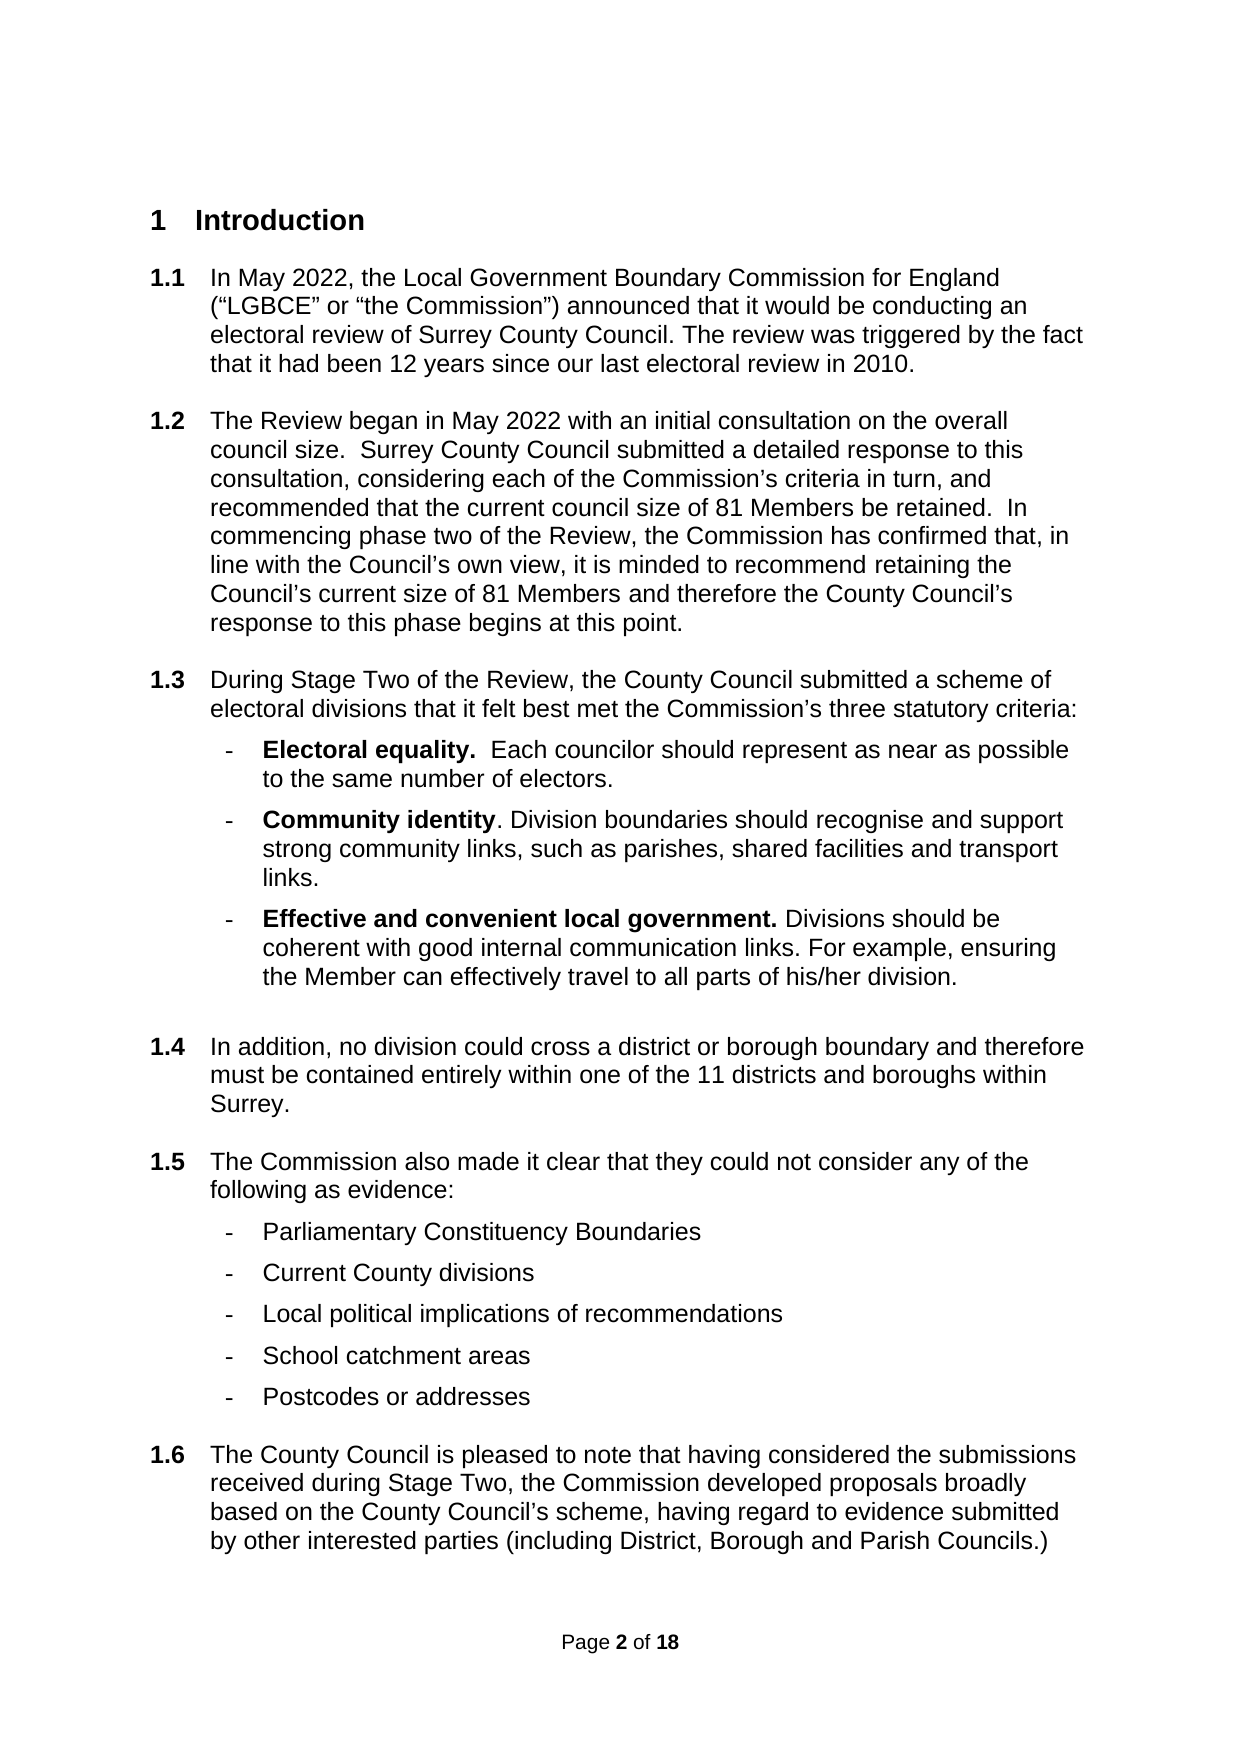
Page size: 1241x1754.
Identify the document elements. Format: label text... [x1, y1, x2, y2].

subtitle Introduction [150, 203, 1090, 236]
subtitle In addition, no division could cross a district or borough boundary and therefore must be contained entirely within one of the 11 districts and boroughs within Surrey. [150, 1032, 1090, 1118]
subtitle The Commission also made it clear that they could not consider any of the following as evidence: [150, 1147, 1090, 1204]
list School catchment areas [225, 1341, 1090, 1369]
list Current County divisions [225, 1258, 1090, 1287]
list Local political implications of recommendations [225, 1299, 1090, 1328]
subtitle In May 2022, the Local Government Boundary Commission for England (“LGBCE” or “the Commission”) announced that it would be conducting an electoral review of Surrey County Council. The review was triggered by the fact that it had been 12 years since our last electoral review in 2010. [150, 263, 1090, 378]
list Effective and convenient local government. Divisions should be coherent with good internal communication links. For example, ensuring the Member can effectively travel to all parts of his/her division. [225, 904, 1090, 990]
list Parliamentary Constituency Boundaries [225, 1217, 1090, 1246]
subtitle The County Council is pleased to note that having considered the submissions received during Stage Two, the Commission developed proposals broadly based on the County Council’s scheme, having regard to evidence submitted by other interested parties (including District, Borough and Parish Councils.) [150, 1440, 1090, 1555]
list Community identity. Division boundaries should recognise and support strong community links, such as parishes, shared facilities and transport links. [225, 805, 1090, 892]
subtitle During Stage Two of the Review, the County Council submitted a scheme of electoral divisions that it felt best met the Commission’s three statutory criteria: [150, 665, 1090, 723]
list Electoral equality. Each councilor should represent as near as possible to the same number of electors. [225, 735, 1090, 793]
list Postcodes or addresses [225, 1382, 1090, 1411]
subtitle The Review began in May 2022 with an initial consultation on the overall council size. Surrey County Council submitted a detailed response to this consultation, considering each of the Commission’s criteria in turn, and recommended that the current council size of 81 Members be retained. In commencing phase two of the Review, the Commission has confirmed that, in line with the Council’s own view, it is minded to recommend retaining the Council’s current size of 81 Members and therefore the County Council’s response to this phase begins at this point. [150, 406, 1090, 636]
